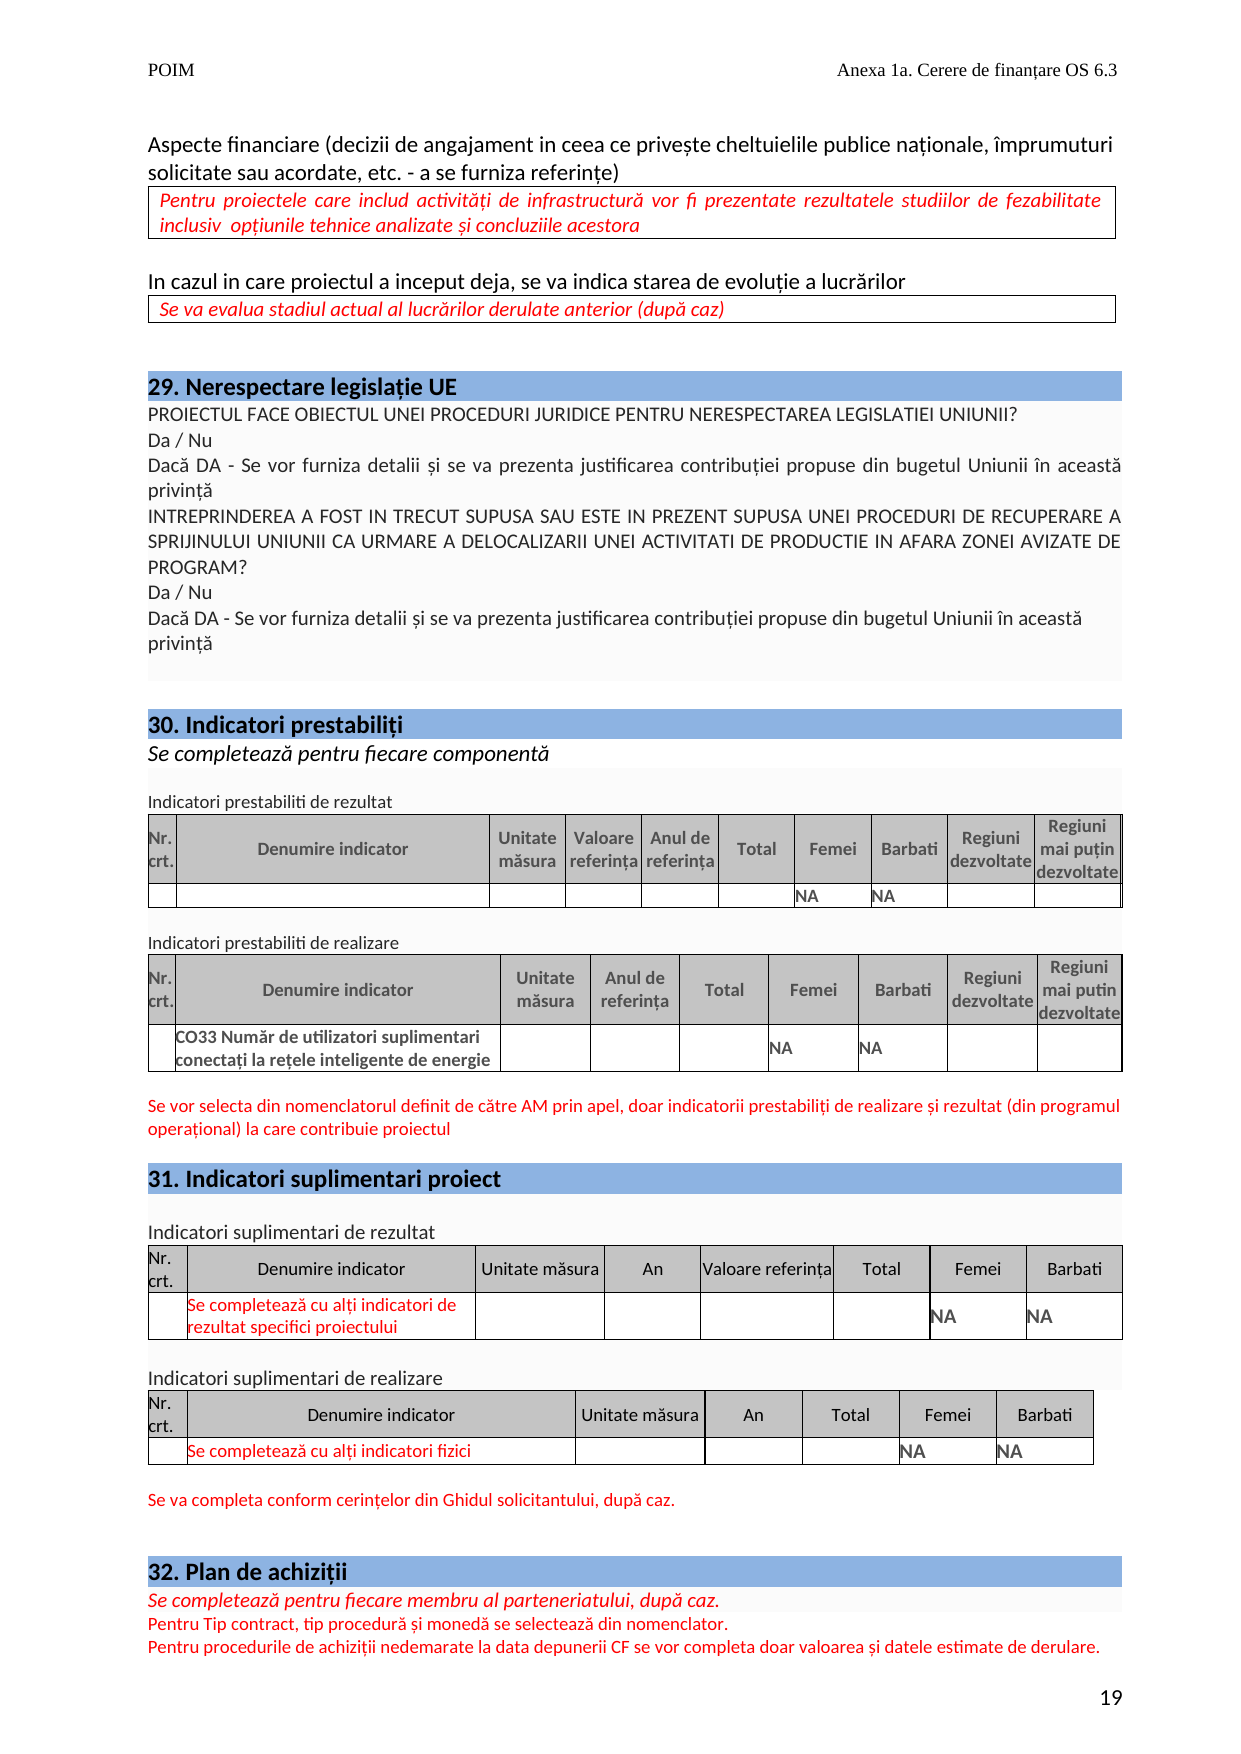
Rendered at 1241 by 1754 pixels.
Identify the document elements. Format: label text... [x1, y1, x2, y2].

table_cell Se completează cu alţi indicatori de rezultat specifici proiectului [188, 1293, 475, 1338]
table_header Barbati [997, 1391, 1093, 1437]
table_cell [719, 884, 794, 907]
table_cell NA [872, 884, 947, 907]
table_header Femei [769, 955, 858, 1024]
text Dacă DA - Se vor furniza detalii şi se va prezenta justificarea contribuţiei propuse din bugetul Uniunii în această privinţă [148, 452, 1122, 503]
table_header Total [834, 1246, 929, 1292]
table_header Femei [900, 1391, 996, 1437]
table_cell [642, 884, 718, 907]
text In cazul in care proiectul a inceput deja, se va indica starea de evoluție a lucrărilor [148, 267, 1122, 295]
table_header Anul de referința [642, 815, 718, 883]
table_cell NA [900, 1438, 996, 1464]
text Indicatori suplimentari de rezultat [148, 1219, 1122, 1245]
table_header Pentru proiectele care includ activităţi de infrastructură vor fi prezentate rezultatele studiilor de fezabilitate inclusiv opţiunile tehnice analizate şi concluziile acestora [149, 187, 1115, 238]
table_header Unitate măsura [576, 1391, 704, 1437]
table_cell NA [769, 1025, 858, 1071]
table_cell [803, 1438, 899, 1464]
table_cell [490, 884, 565, 907]
table_header Regiuni dezvoltate [948, 815, 1034, 883]
table_header Nr. crt. [149, 815, 176, 883]
table_header An [605, 1246, 700, 1292]
table_cell [149, 1293, 187, 1338]
text Aspecte financiare (decizii de angajament in ceea ce privește cheltuielile publice naționale, împrumuturi solicitate sau acordate, etc. - a se furniza referințe) [148, 130, 1122, 186]
table_header Regiuni dezvoltate [948, 955, 1037, 1024]
table_header Regiuni mai puțin dezvoltate [1035, 815, 1120, 883]
table_cell [948, 1025, 1037, 1071]
text Indicatori prestabiliti de rezultat [148, 791, 1122, 813]
text Dacă DA - Se vor furniza detalii şi se va prezenta justificarea contribuţiei propuse din bugetul Uniunii în această privinţă [148, 605, 1122, 656]
table_header Total [803, 1391, 899, 1437]
table_cell NA [931, 1293, 1026, 1338]
table_cell NA [859, 1025, 947, 1071]
text INTREPRINDEREA A FOST IN TRECUT SUPUSA SAU ESTE IN PREZENT SUPUSA UNEI PROCEDURI DE RECUPERARE A SPRIJINULUI UNIUNII CA URMARE A DELOCALIZARII UNEI ACTIVITATI DE PRODUCTIE IN AFARA ZONEI AVIZATE DE PROGRAM? [148, 503, 1122, 579]
table_cell [948, 884, 1034, 907]
table_header Total [719, 815, 794, 883]
table_cell [566, 884, 641, 907]
table_cell [501, 1025, 590, 1071]
table_cell [605, 1293, 700, 1338]
table_header Valoare referința [566, 815, 641, 883]
table_cell NA [997, 1438, 1093, 1464]
text Se vor selecta din nomenclatorul definit de către AM prin apel, doar indicatorii prestabiliți de realizare și rezultat (din programul operațional) la care contribuie proiectul [148, 1095, 1122, 1141]
table_cell [680, 1025, 768, 1071]
text Indicatori prestabiliti de realizare [148, 931, 1122, 954]
table_header Denumire indicator [177, 815, 489, 883]
table_cell NA [795, 884, 871, 907]
table_cell CO33 Număr de utilizatori suplimentari conectați la rețele inteligente de energie [176, 1025, 500, 1071]
table_cell NA [1027, 1293, 1122, 1338]
text Pentru Tip contract, tip procedură și monedă se selectează din nomenclator. [148, 1612, 1122, 1635]
table_header Femei [931, 1246, 1026, 1292]
table_cell [149, 884, 176, 907]
table_cell [701, 1293, 833, 1338]
table_cell [706, 1438, 802, 1464]
table_header Denumire indicator [176, 955, 500, 1024]
table_header Anul de referința [591, 955, 679, 1024]
table_header An [706, 1391, 802, 1437]
table_cell [149, 1438, 187, 1464]
table_header Denumire indicator [188, 1246, 475, 1292]
text Da / Nu [148, 427, 1122, 452]
table_cell [149, 1025, 175, 1071]
table_header Unitate măsura [501, 955, 590, 1024]
table_cell [834, 1293, 929, 1338]
table_cell [177, 884, 489, 907]
subtitle 31. Indicatori suplimentari proiect [148, 1163, 1122, 1194]
text Se va completa conform cerințelor din Ghidul solicitantului, după caz. [148, 1488, 1122, 1511]
text PROIECTUL FACE OBIECTUL UNEI PROCEDURI JURIDICE PENTRU NERESPECTAREA LEGISLATIEI UNIUNII? [148, 401, 1122, 427]
table_header Nr. crt. [149, 1391, 187, 1437]
subtitle 30. Indicatori prestabiliți [148, 709, 1122, 739]
table_cell [1038, 1025, 1121, 1071]
table_header Nr. crt. [149, 955, 175, 1024]
text Indicatori suplimentari de realizare [148, 1365, 1122, 1390]
table_header Barbati [1027, 1246, 1122, 1292]
table_header Regiuni mai putin dezvoltate [1038, 955, 1121, 1024]
table_header Barbati [859, 955, 947, 1024]
table_header Nr. crt. [149, 1246, 187, 1292]
table_header Unitate măsura [490, 815, 565, 883]
text Da / Nu [148, 579, 1122, 605]
table_header Total [680, 955, 768, 1024]
table_header Denumire indicator [188, 1391, 575, 1437]
table_header Femei [795, 815, 871, 883]
subtitle 29. Nerespectare legislație UE [148, 371, 1122, 401]
table_header Valoare referința [701, 1246, 833, 1292]
table_header Se va evalua stadiul actual al lucrărilor derulate anterior (după caz) [149, 296, 1115, 322]
table_cell [591, 1025, 679, 1071]
table_cell [1035, 884, 1120, 907]
table_cell [576, 1438, 704, 1464]
text Se completează pentru fiecare componentă [148, 739, 1122, 768]
table_header Unitate măsura [476, 1246, 604, 1292]
subtitle 32. Plan de achiziții [148, 1556, 1122, 1587]
table_cell Se completează cu alţi indicatori fizici [188, 1438, 575, 1464]
table_header Barbati [872, 815, 947, 883]
text Pentru procedurile de achiziții nedemarate la data depunerii CF se vor completa doar valoarea și datele estimate de derulare. [148, 1635, 1122, 1658]
table_cell [476, 1293, 604, 1338]
text Se completează pentru fiecare membru al parteneriatului, după caz. [148, 1587, 1122, 1612]
